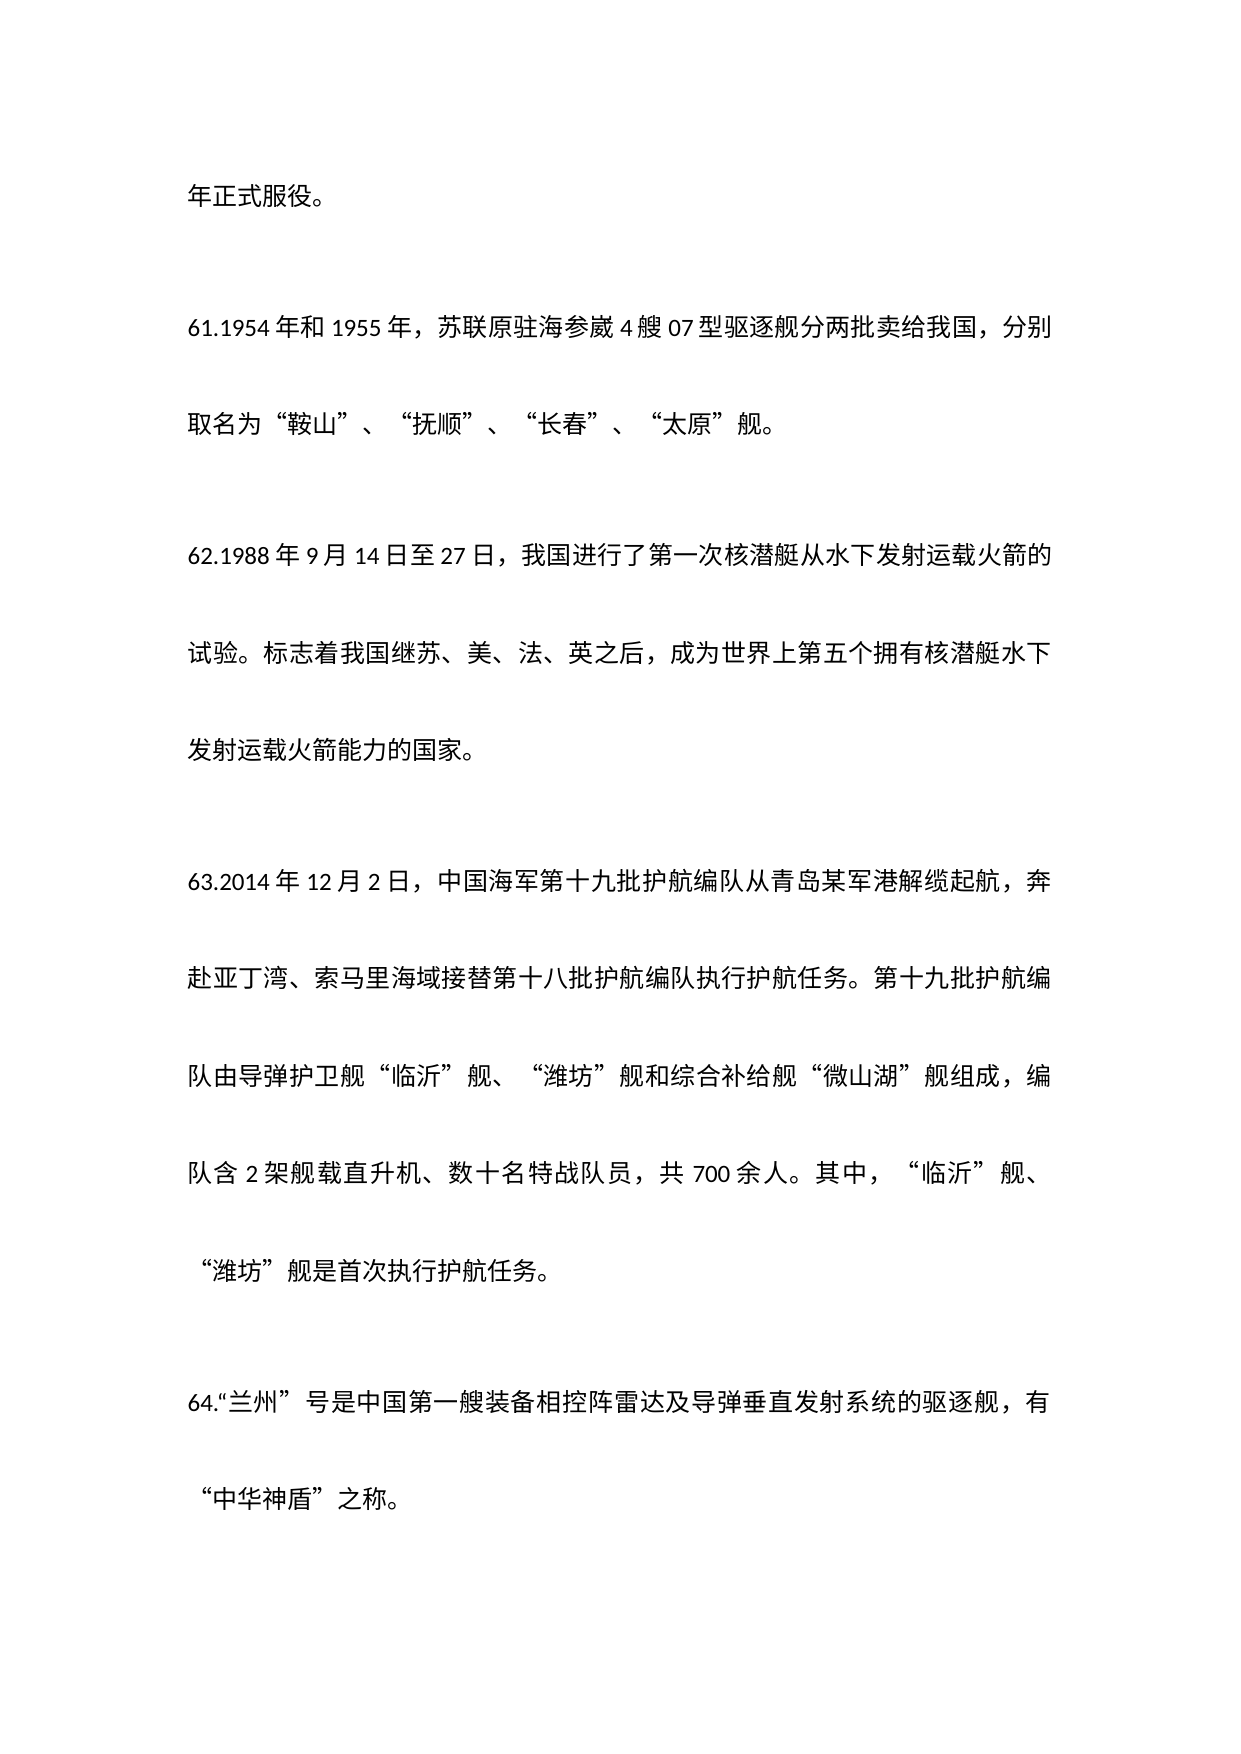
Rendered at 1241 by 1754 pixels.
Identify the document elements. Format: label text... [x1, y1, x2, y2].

text 63.2014年12月2日，中国海军第十九批护航编队从青岛某军港解缆起航，奔赴亚丁湾、索马里海域接替第十八批护航编队执行护航任务。第十九批护航编队由导弹护卫舰“临沂”舰、“潍坊”舰和综合补给舰“微山湖”舰组成，编队含2架舰载直升机、数十名特战队员，共700余人。其中，“临沂”舰、“潍坊”舰是首次执行护航任务。 [187, 847, 1053, 1302]
text 61.1954年和1955年，苏联原驻海参崴4艘07型驱逐舰分两批卖给我国，分别取名为“鞍山”、“抚顺”、“长春”、“太原”舰。 [187, 293, 1053, 455]
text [187, 162, 1053, 227]
text 62.1988年9月14日至27日，我国进行了第一次核潜艇从水下发射运载火箭的试验。标志着我国继苏、美、法、英之后，成为世界上第五个拥有核潜艇水下发射运载火箭能力的国家。 [187, 521, 1053, 781]
text 64.“兰州”号是中国第一艘装备相控阵雷达及导弹垂直发射系统的驱逐舰，有“中华神盾”之称。 [187, 1368, 1053, 1530]
